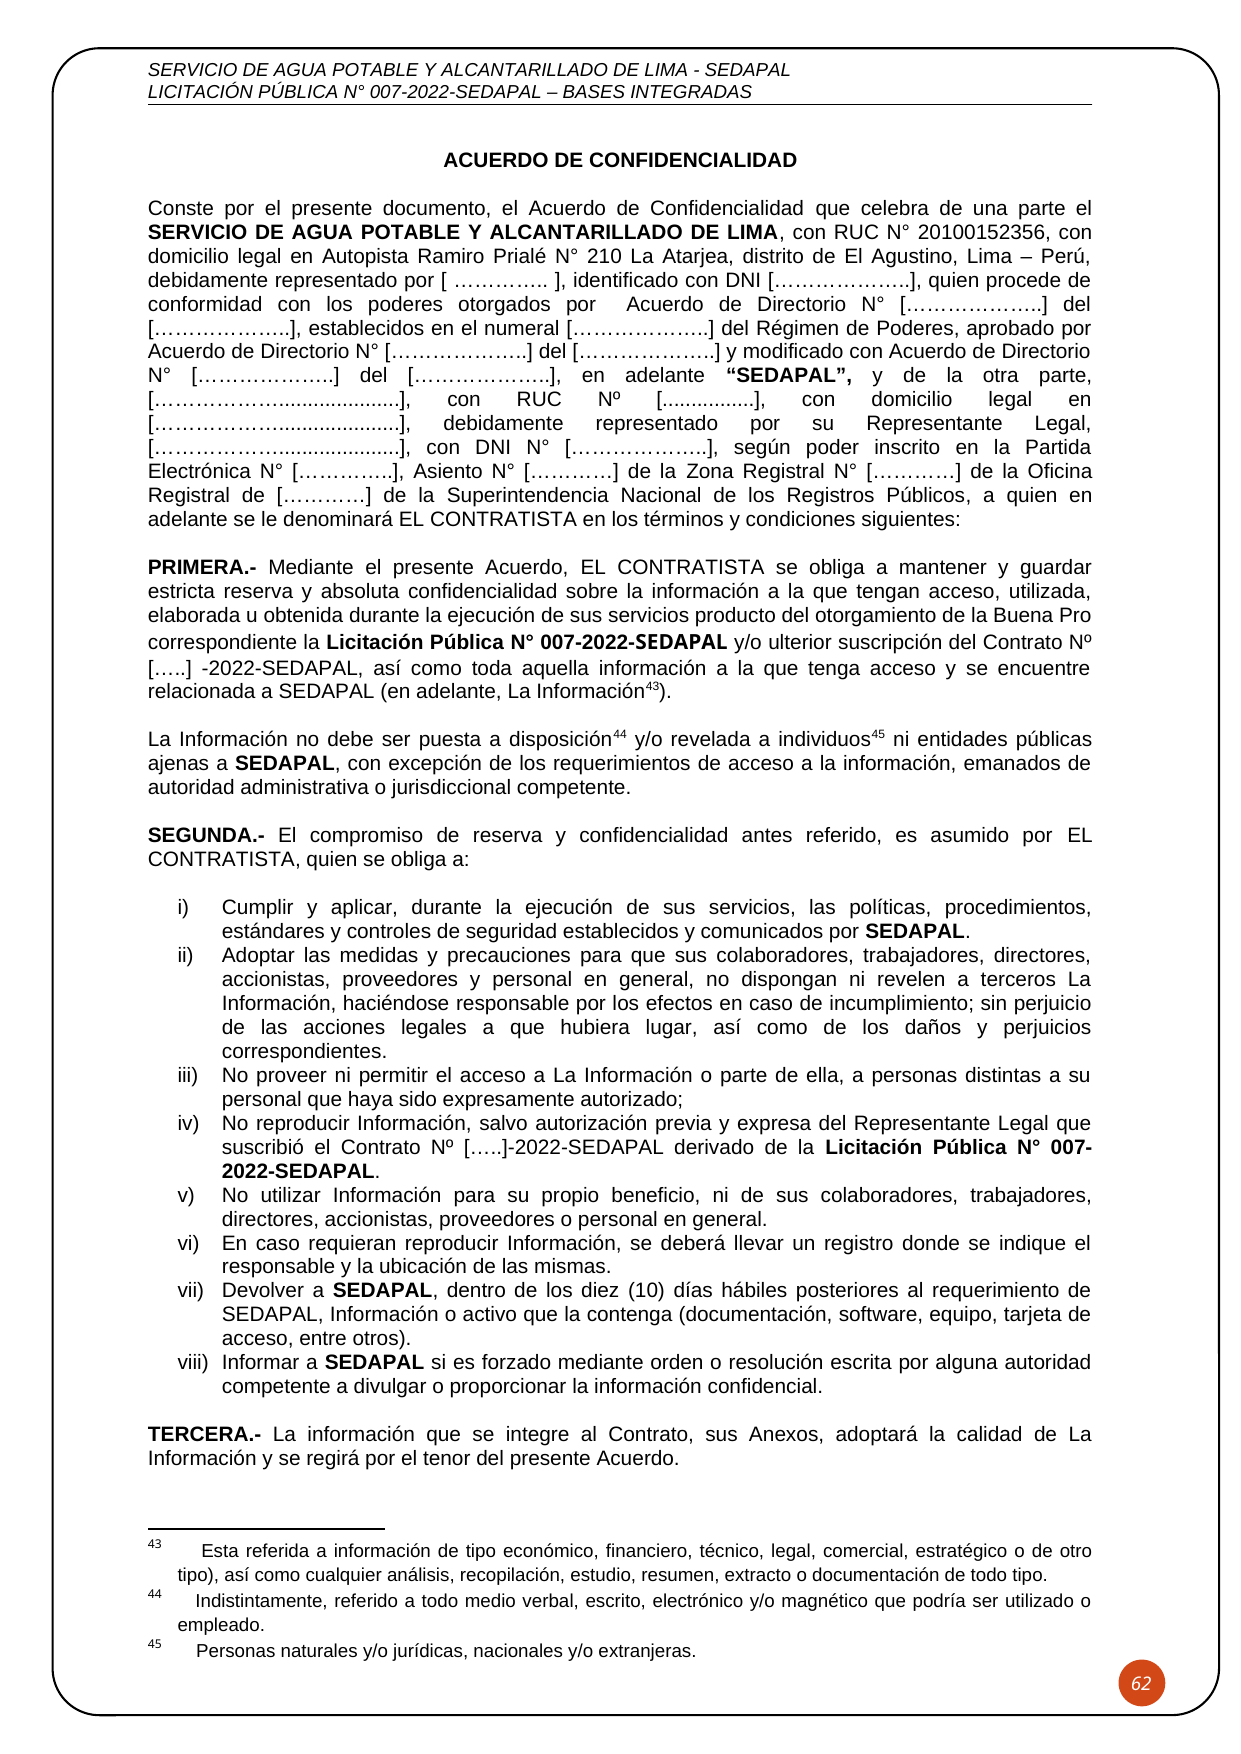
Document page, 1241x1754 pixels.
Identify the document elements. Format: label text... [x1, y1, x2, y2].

list No proveer ni permitir el acceso a La Información o parte de ella, a personas distintas a su personal que haya sido expresamente autorizado; [177, 1063, 1092, 1111]
list Devolver a SEDAPAL, dentro de los diez (10) días hábiles posteriores al requerimiento de SEDAPAL, Información o activo que la contenga (documentación, software, equipo, tarjeta de acceso, entre otros). [177, 1278, 1092, 1350]
list Cumplir y aplicar, durante la ejecución de sus servicios, las políticas, procedimientos, estándares y controles de seguridad establecidos y comunicados por SEDAPAL. [177, 895, 1092, 943]
list No utilizar Información para su propio beneficio, ni de sus colaboradores, trabajadores, directores, accionistas, proveedores o personal en general. [177, 1182, 1092, 1230]
text ACUERDO DE CONFIDENCIALIDAD [148, 148, 1092, 172]
text PRIMERA.- Mediante el presente Acuerdo, EL CONTRATISTA se obliga a mantener y guardar estricta reserva y absoluta confidencialidad sobre la información a la que tengan acceso, utilizada, elaborada u obtenida durante la ejecución de sus servicios producto del otorgamiento de la Buena Pro correspondiente la Licitación Pública N° 007-2022-SEDAPAL y/o ulterior suscripción del Contrato Nº […..] -2022-SEDAPAL, así como toda aquella información a la que tenga acceso y se encuentre relacionada a SEDAPAL (en adelante, La Información). [148, 555, 1092, 703]
text TERCERA.- La información que se integre al Contrato, sus Anexos, adoptará la calidad de La Información y se regirá por el tenor del presente Acuerdo. [148, 1422, 1092, 1470]
list Informar a SEDAPAL si es forzado mediante orden o resolución escrita por alguna autoridad competente a divulgar o proporcionar la información confidencial. [177, 1350, 1092, 1398]
list Adoptar las medidas y precauciones para que sus colaboradores, trabajadores, directores, accionistas, proveedores y personal en general, no dispongan ni revelen a terceros La Información, haciéndose responsable por los efectos en caso de incumplimiento; sin perjuicio de las acciones legales a que hubiera lugar, así como de los daños y perjuicios correspondientes. [177, 943, 1092, 1063]
list No reproducir Información, salvo autorización previa y expresa del Representante Legal que suscribió el Contrato Nº […..]-2022-SEDAPAL derivado de la Licitación Pública N° 007-2022-SEDAPAL. [177, 1111, 1092, 1182]
list En caso requieran reproducir Información, se deberá llevar un registro donde se indique el responsable y la ubicación de las mismas. [177, 1230, 1092, 1278]
text Conste por el presente documento, el Acuerdo de Confidencialidad que celebra de una parte el SERVICIO DE AGUA POTABLE Y ALCANTARILLADO DE LIMA, con RUC N° 20100152356, con domicilio legal en Autopista Ramiro Prialé N° 210 La Atarjea, distrito de El Agustino, Lima – Perú, debidamente representado por [ ………….. ], identificado con DNI [………………..], quien procede de conformidad con los poderes otorgados por Acuerdo de Directorio N° [………………..] del [………………..], establecidos en el numeral [………………..] del Régimen de Poderes, aprobado por Acuerdo de Directorio N° [………………..] del [………………..] y modificado con Acuerdo de Directorio N° [………………..] del [………………..], en adelante “SEDAPAL”, y de la otra parte, [……………….....................], con RUC Nº [................], con domicilio legal en [……………….....................], debidamente representado por su Representante Legal, [……………….....................], con DNI N° [………………..], según poder inscrito en la Partida Electrónica N° […………..], Asiento N° […………] de la Zona Registral N° […………] de la Oficina Registral de […………] de la Superintendencia Nacional de los Registros Públicos, a quien en adelante se le denominará EL CONTRATISTA en los términos y condiciones siguientes: [148, 196, 1092, 531]
text La Información no debe ser puesta a disposición y/o revelada a individuos ni entidades públicas ajenas a SEDAPAL, con excepción de los requerimientos de acceso a la información, emanados de autoridad administrativa o jurisdiccional competente. [148, 727, 1092, 799]
text SEGUNDA.- El compromiso de reserva y confidencialidad antes referido, es asumido por EL CONTRATISTA, quien se obliga a: [148, 823, 1092, 871]
